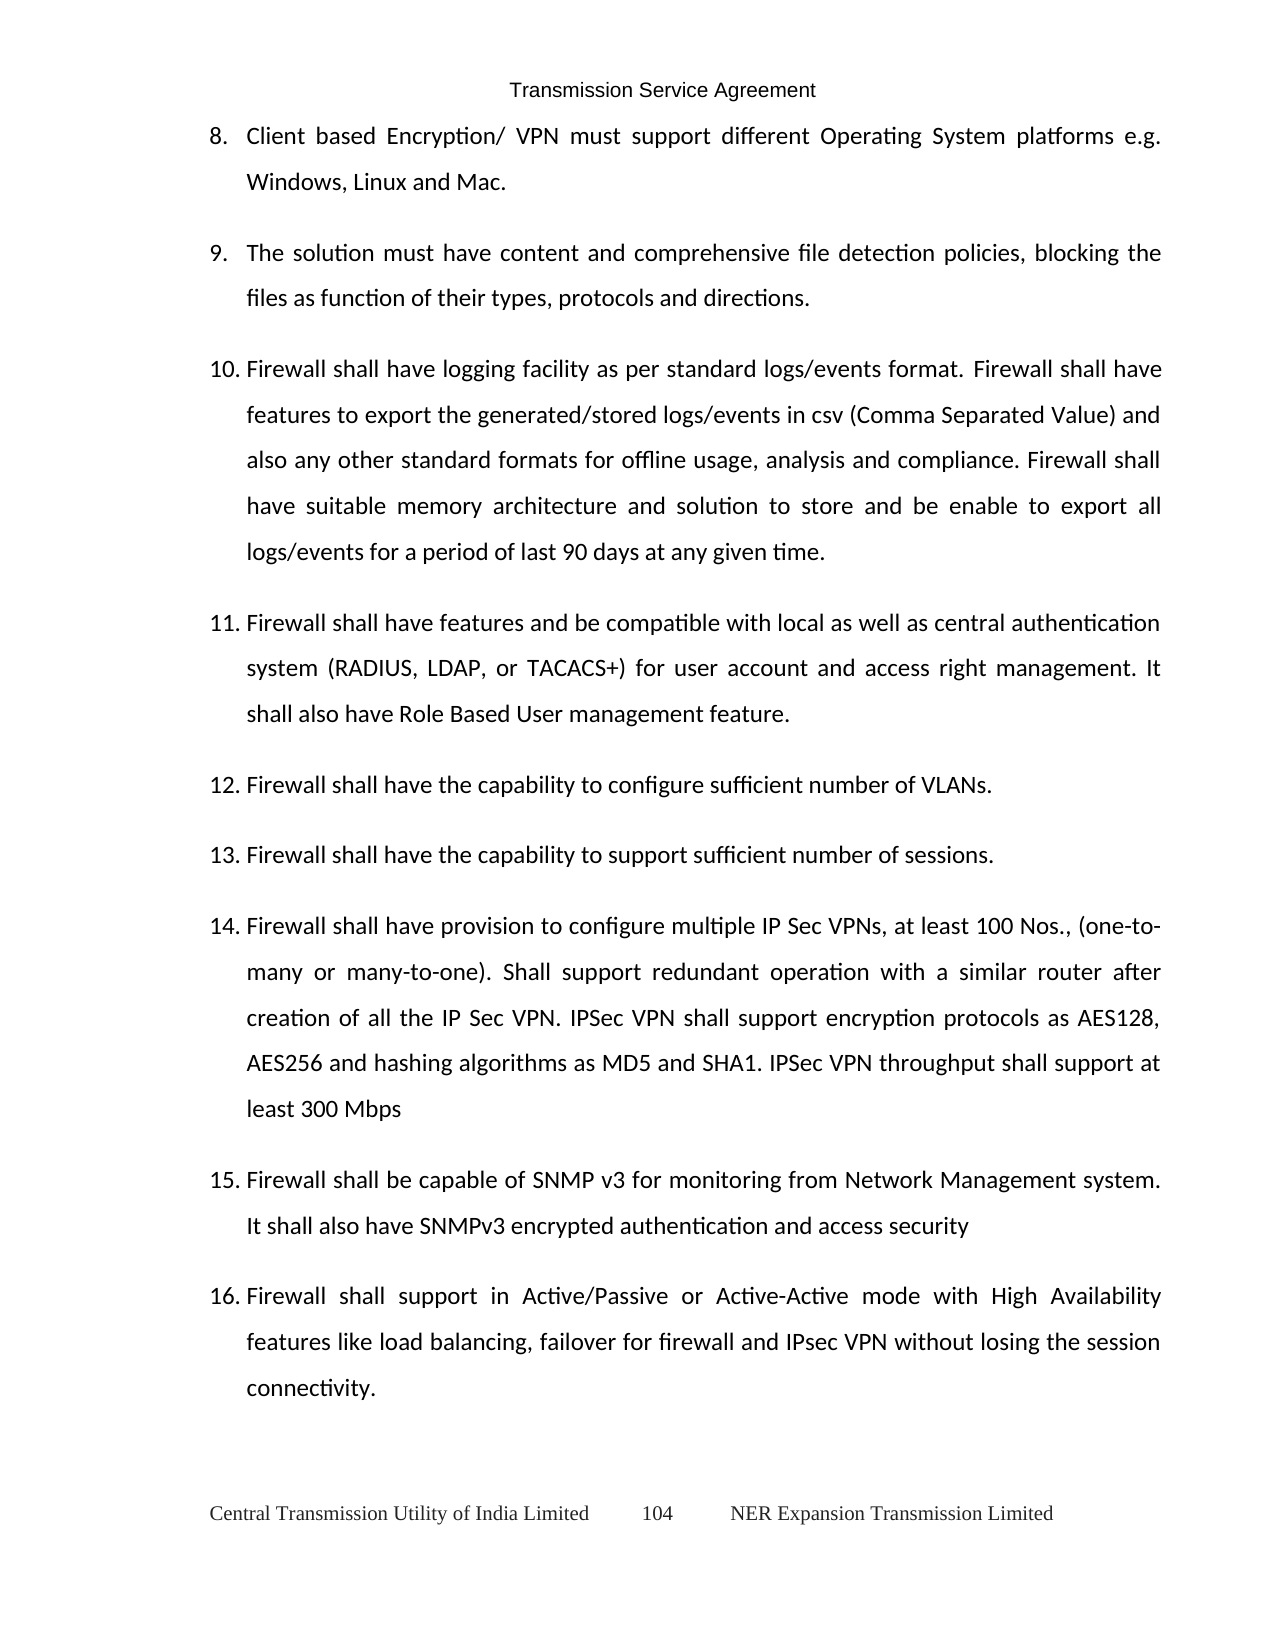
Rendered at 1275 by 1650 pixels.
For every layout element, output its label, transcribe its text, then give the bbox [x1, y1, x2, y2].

list Firewall shall have logging facility as per standard logs/events format. Firewall shall have features to export the generated/stored logs/events in csv (Comma Separated Value) and also any other standard formats for offline usage, analysis and compliance. Firewall shall have suitable memory architecture and solution to store and be enable to export all logs/events for a period of last 90 days at any given time. [209, 353, 1162, 567]
list Firewall shall have the capability to support sufficient number of sessions. [209, 840, 1162, 870]
list Firewall shall have the capability to configure sufficient number of VLANs. [209, 769, 1162, 799]
list Firewall shall be capable of SNMP v3 for monitoring from Network Management system. It shall also have SNMPv3 encrypted authentication and access security [209, 1164, 1162, 1240]
list Firewall shall support in Active/Passive or Active-Active mode with High Availability features like load balancing, failover for firewall and IPsec VPN without losing the session connectivity. [209, 1281, 1162, 1402]
list Client based Encryption/ VPN must support different Operating System platforms e.g. Windows, Linux and Mac. [209, 120, 1162, 196]
list Firewall shall have provision to configure multiple IP Sec VPNs, at least 100 Nos., (one-to-many or many-to-one). Shall support redundant operation with a similar router after creation of all the IP Sec VPN. IPSec VPN shall support encryption protocols as AES128, AES256 and hashing algorithms as MD5 and SHA1. IPSec VPN throughput shall support at least 300 Mbps [209, 910, 1162, 1124]
list Firewall shall have features and be compatible with local as well as central authentication system (RADIUS, LDAP, or TACACS+) for user account and access right management. It shall also have Role Based User management feature. [209, 607, 1162, 729]
list The solution must have content and comprehensive file detection policies, blocking the files as function of their types, protocols and directions. [209, 237, 1162, 313]
